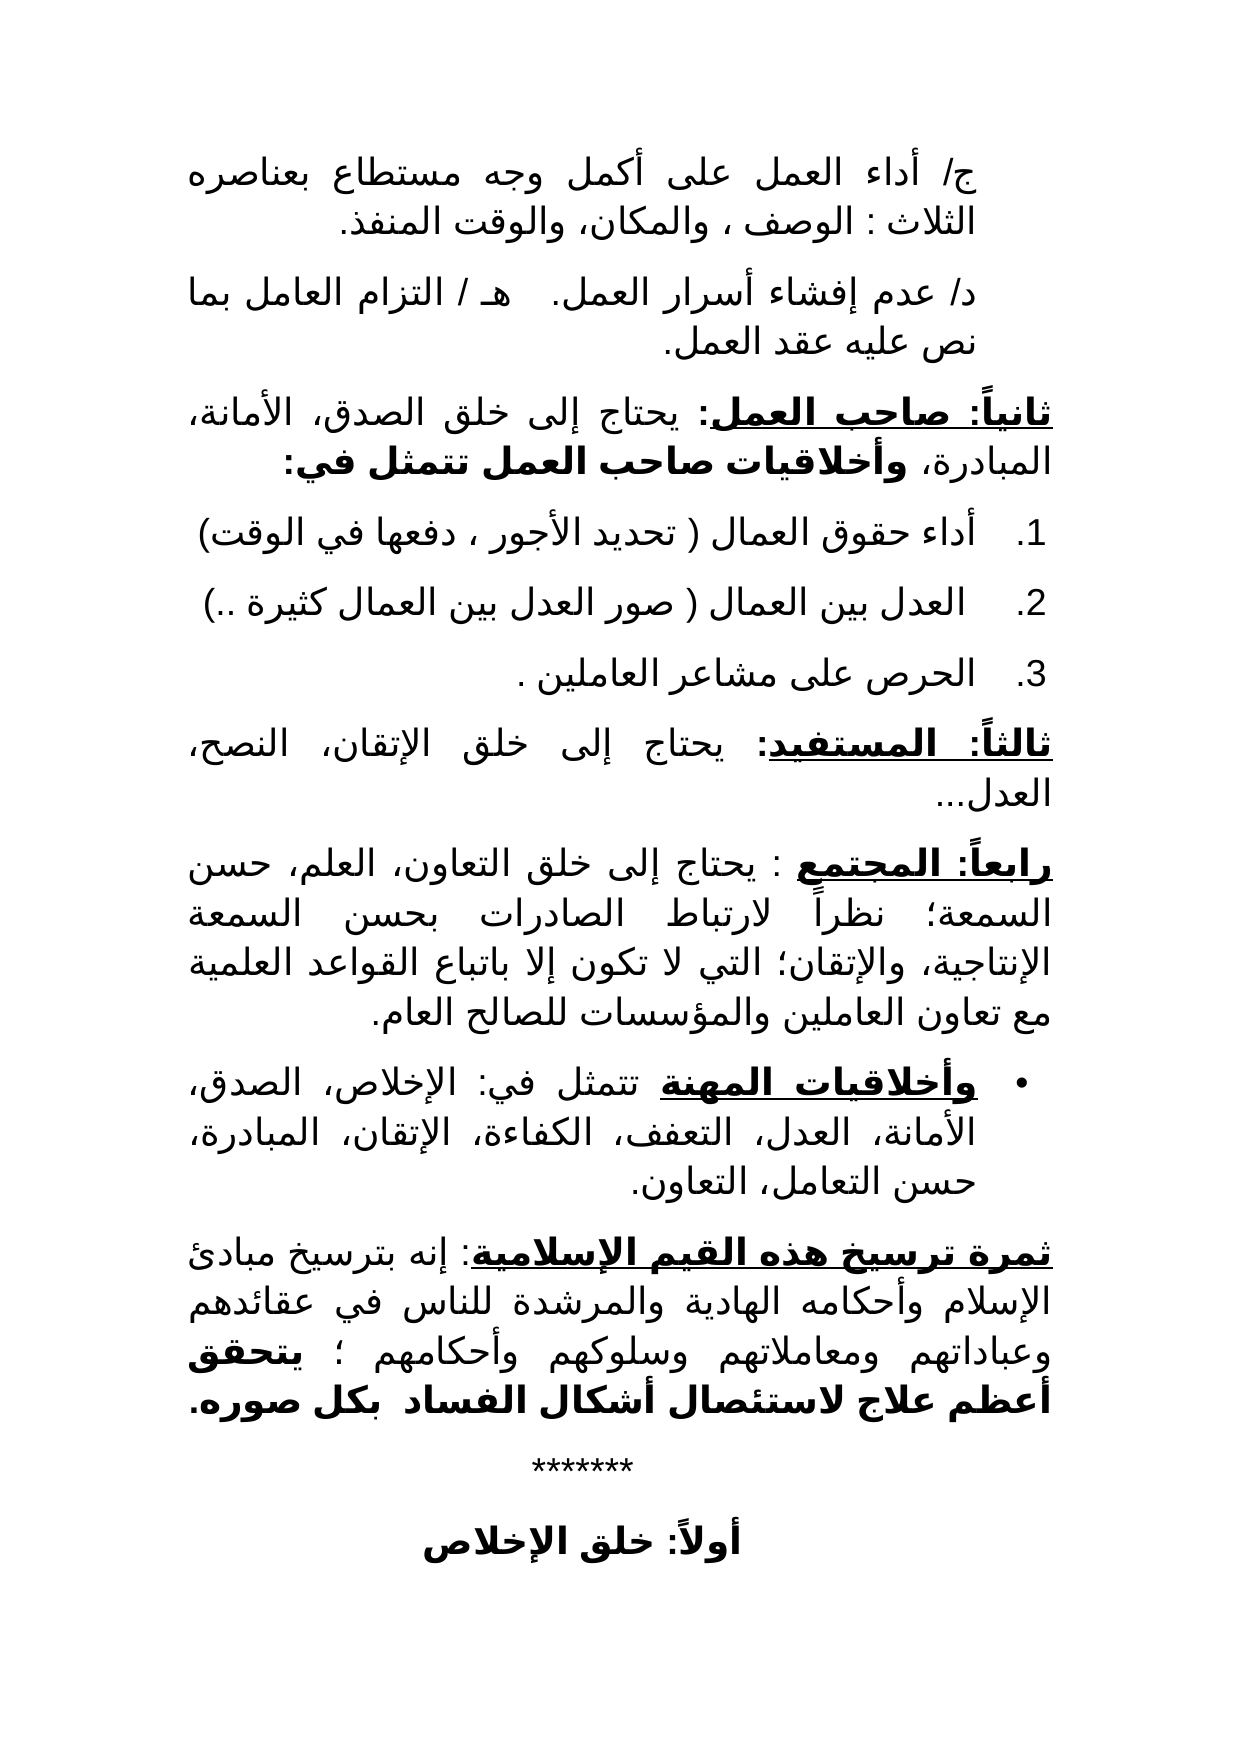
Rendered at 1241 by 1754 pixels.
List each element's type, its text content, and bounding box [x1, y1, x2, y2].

text رابعاً: المجتمع : يحتاج إلى خلق التعاون، العلم، حسن السمعة؛ نظراً لارتباط الصادرات بحسن السمعة الإنتاجية، والإتقان؛ التي لا تكون إلا باتباع القواعد العلمية مع تعاون العاملين والمؤسسات للصالح العام. [187, 841, 1053, 1033]
text ثانياً: صاحب العمل: يحتاج إلى خلق الصدق، الأمانة، المبادرة، وأخلاقيات صاحب العمل تتمثل في: [187, 390, 1053, 483]
list أداء حقوق العمال ( تحديد الأجور ، دفعها في الوقت) [187, 510, 1015, 553]
text ج/ أداء العمل على أكمل وجه مستطاع بعناصره الثلاث : الوصف ، والمكان، والوقت المنفذ. [187, 150, 978, 243]
list وأخلاقيات المهنة تتمثل في: الإخلاص، الصدق، الأمانة، العدل، التعفف، الكفاءة، الإتقان، المبادرة، حسن التعامل، التعاون. [187, 1060, 1015, 1203]
text ثمرة ترسيخ هذه القيم الإسلامية: إنه بترسيخ مبادئ الإسلام وأحكامه الهادية والمرشدة للناس في عقائدهم وعباداتهم ومعاملاتهم وسلوكهم وأحكامهم ؛ يتحقق أعظم علاج لاستئصال أشكال الفساد بكل صوره. [187, 1230, 1053, 1422]
text أولاً: خلق الإخلاص [187, 1519, 978, 1563]
list الحرص على مشاعر العاملين . [187, 651, 1015, 694]
text ثالثاً: المستفيد: يحتاج إلى خلق الإتقان، النصح، العدل... [187, 721, 1053, 814]
text ******* [187, 1449, 978, 1492]
list العدل بين العمال ( صور العدل بين العمال كثيرة ..) [187, 580, 1015, 623]
text د/ عدم إفشاء أسرار العمل. هـ / التزام العامل بما نص عليه عقد العمل. [187, 270, 978, 363]
